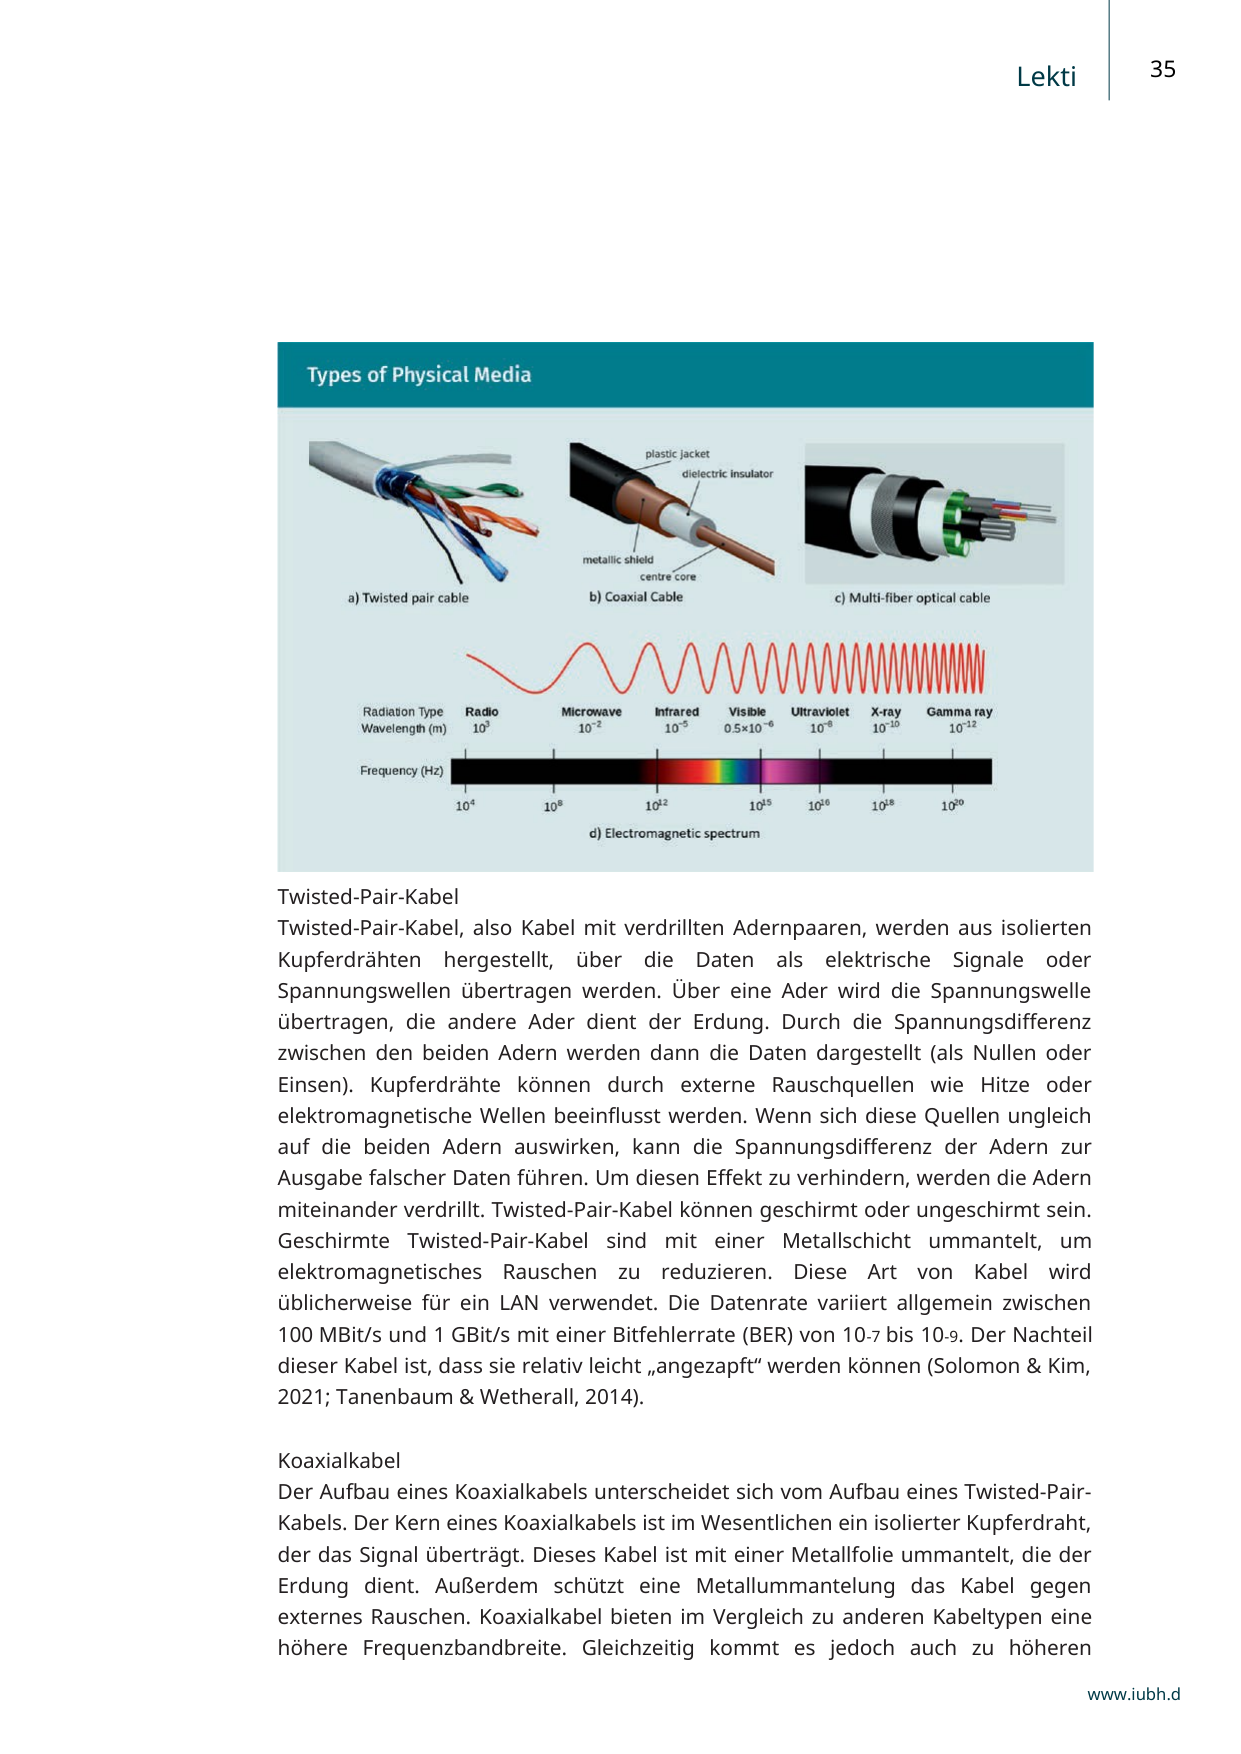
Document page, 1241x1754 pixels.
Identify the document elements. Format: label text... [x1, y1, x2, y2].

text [277, 1477, 1093, 1662]
text Koaxialkabel [277, 1446, 1198, 1474]
picture [1146, 1687, 1150, 1700]
text Twisted-Pair-Kabel [277, 882, 1198, 911]
text Twisted-Pair-Kabel, also Kabel mit verdrillten Adernpaaren, werden aus isolierten Kupferdrähten hergestellt, über die Daten als elektrische Signale oder Spannungswellen übertragen werden. Über eine Ader wird die Spannungswelle übertragen, die andere Ader dient der Erdung. Durch die Spannungsdifferenz zwischen den beiden Adern werden dann die Daten dargestellt (als Nullen oder Einsen). Kupferdrähte können durch externe Rauschquellen wie Hitze oder elektromagnetische Wellen beeinflusst werden. Wenn sich diese Quellen ungleich auf die beiden Adern auswirken, kann die Spannungsdifferenz der Adern zur Ausgabe falscher Daten führen. Um diesen Effekt zu verhindern, werden die Adern miteinander verdrillt. Twisted-Pair-Kabel können geschirmt oder ungeschirmt sein. Geschirmte Twisted-Pair-Kabel sind mit einer Metallschicht ummantelt, um elektromagnetisches Rauschen zu reduzieren. Diese Art von Kabel wird üblicherweise für ein LAN verwendet. Die Datenrate variiert allgemein zwischen 100 MBit/s und 1 GBit/s mit einer Bitfehlerrate (BER) von 10-7 bis 10-9. Der Nachteil dieser Kabel ist, dass sie relativ leicht „angezapft“ werden können (Solomon & Kim, 2021; Tanenbaum & Wetherall, 2014). [277, 913, 1093, 1411]
picture [277, 342, 1094, 872]
